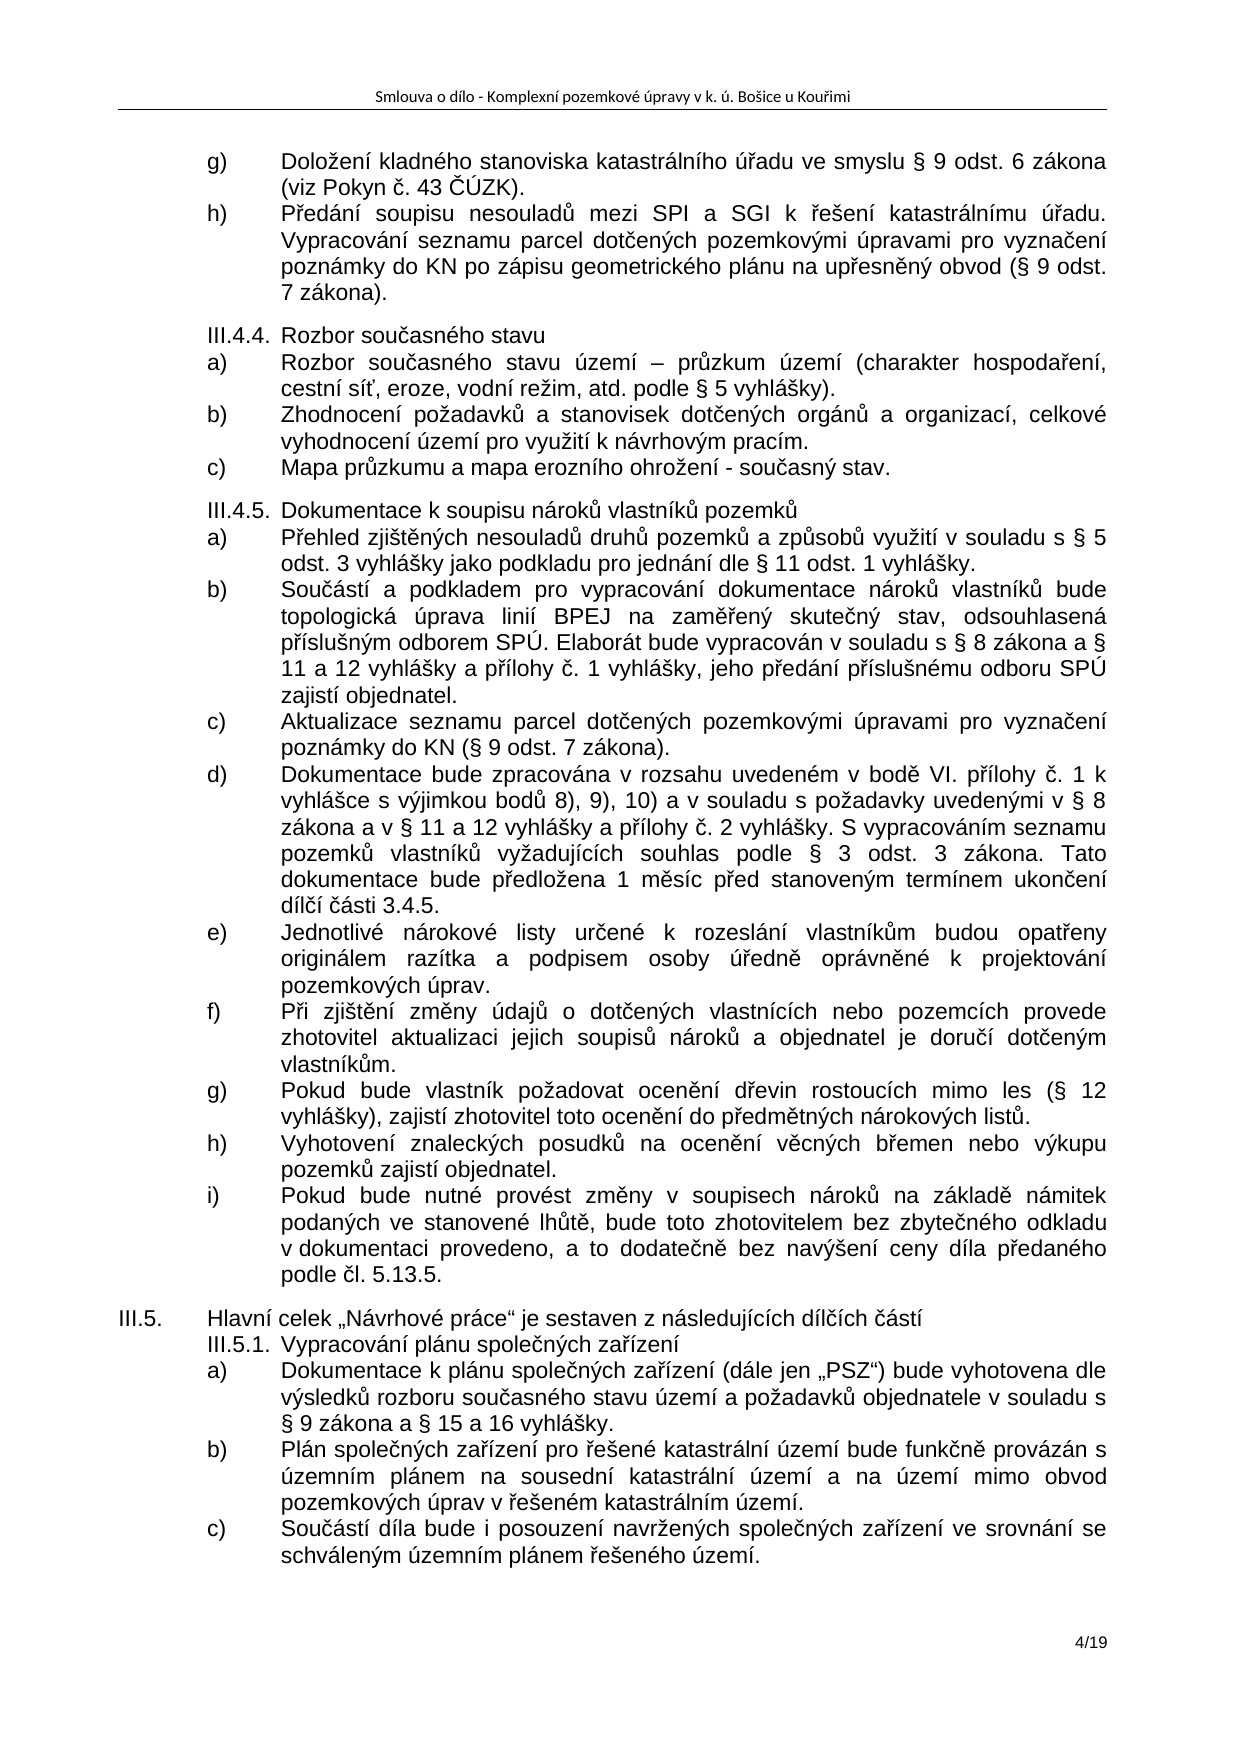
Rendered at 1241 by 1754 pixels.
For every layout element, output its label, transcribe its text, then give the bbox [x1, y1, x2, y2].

text Vypracování plánu společných zařízení [207, 1331, 1107, 1357]
text Dokumentace k soupisu nároků vlastníků pozemků [207, 497, 1107, 523]
text Zhodnocení požadavků a stanovisek dotčených orgánů a organizací, celkové vyhodnocení území pro využití k návrhovým pracím. [207, 401, 1107, 454]
text Přehled zjištěných nesouladů druhů pozemků a způsobů využití v souladu s § 5 odst. 3 vyhlášky jako podkladu pro jednání dle § 11 odst. 1 vyhlášky. [207, 523, 1107, 576]
text Plán společných zařízení pro řešené katastrální území bude funkčně provázán s územním plánem na sousední katastrální území a na území mimo obvod pozemkových úprav v řešeném katastrálním území. [207, 1436, 1107, 1515]
text Předání soupisu nesouladů mezi SPI a SGI k řešení katastrálnímu úřadu. Vypracování seznamu parcel dotčených pozemkovými úpravami pro vyznačení poznámky do KN po zápisu geometrického plánu na upřesněný obvod (§ 9 odst. 7 zákona). [207, 200, 1107, 306]
text Součástí a podkladem pro vypracování dokumentace nároků vlastníků bude topologická úprava linií BPEJ na zaměřený skutečný stav, odsouhlasená příslušným odborem SPÚ. Elaborát bude vypracován v souladu s § 8 zákona a § 11 a 12 vyhlášky a přílohy č. 1 vyhlášky, jeho předání příslušnému odboru SPÚ zajistí objednatel. [207, 576, 1107, 708]
text Doložení kladného stanoviska katastrálního úřadu ve smyslu § 9 odst. 6 zákona (viz Pokyn č. 43 ČÚZK). [207, 148, 1107, 200]
text Pokud bude vlastník požadovat ocenění dřevin rostoucích mimo les (§ 12 vyhlášky), zajistí zhotovitel toto ocenění do předmětných nárokových listů. [207, 1077, 1107, 1130]
text Aktualizace seznamu parcel dotčených pozemkovými úpravami pro vyznačení poznámky do KN (§ 9 odst. 7 zákona). [207, 708, 1107, 761]
text Rozbor současného stavu území – průzkum území (charakter hospodaření, cestní síť, eroze, vodní režim, atd. podle § 5 vyhlášky). [207, 349, 1107, 401]
text Pokud bude nutné provést změny v soupisech nároků na základě námitek podaných ve stanovené lhůtě, bude toto zhotovitelem bez zbytečného odkladu v dokumentaci provedeno, a to dodatečně bez navýšení ceny díla předaného podle čl. 5.13.5. [207, 1182, 1107, 1288]
text Při zjištění změny údajů o dotčených vlastnících nebo pozemcích provede zhotovitel aktualizaci jejich soupisů nároků a objednatel je doručí dotčeným vlastníkům. [207, 998, 1107, 1077]
text Dokumentace bude zpracována v rozsahu uvedeném v bodě VI. přílohy č. 1 k vyhlášce s výjimkou bodů 8), 9), 10) a v souladu s požadavky uvedenými v § 8 zákona a v § 11 a 12 vyhlášky a přílohy č. 2 vyhlášky. S vypracováním seznamu pozemků vlastníků vyžadujících souhlas podle § 3 odst. 3 zákona. Tato dokumentace bude předložena 1 měsíc před stanoveným termínem ukončení dílčí části 3.4.5. [207, 761, 1107, 919]
text Dokumentace k plánu společných zařízení (dále jen „PSZ“) bude vyhotovena dle výsledků rozboru současného stavu území a požadavků objednatele v souladu s § 9 zákona a § 15 a 16 vyhlášky. [207, 1357, 1107, 1436]
text Mapa průzkumu a mapa erozního ohrožení - současný stav. [207, 454, 1107, 481]
text Vyhotovení znaleckých posudků na ocenění věcných břemen nebo výkupu pozemků zajistí objednatel. [207, 1130, 1107, 1182]
text Součástí díla bude i posouzení navržených společných zařízení ve srovnání se schváleným územním plánem řešeného území. [207, 1515, 1107, 1568]
text Jednotlivé nárokové listy určené k rozeslání vlastníkům budou opatřeny originálem razítka a podpisem osoby úředně oprávněné k projektování pozemkových úprav. [207, 919, 1107, 998]
list Hlavní celek „Návrhové práce“ je sestaven z následujících dílčích částí [118, 1304, 1107, 1331]
text Rozbor současného stavu [207, 322, 1107, 349]
